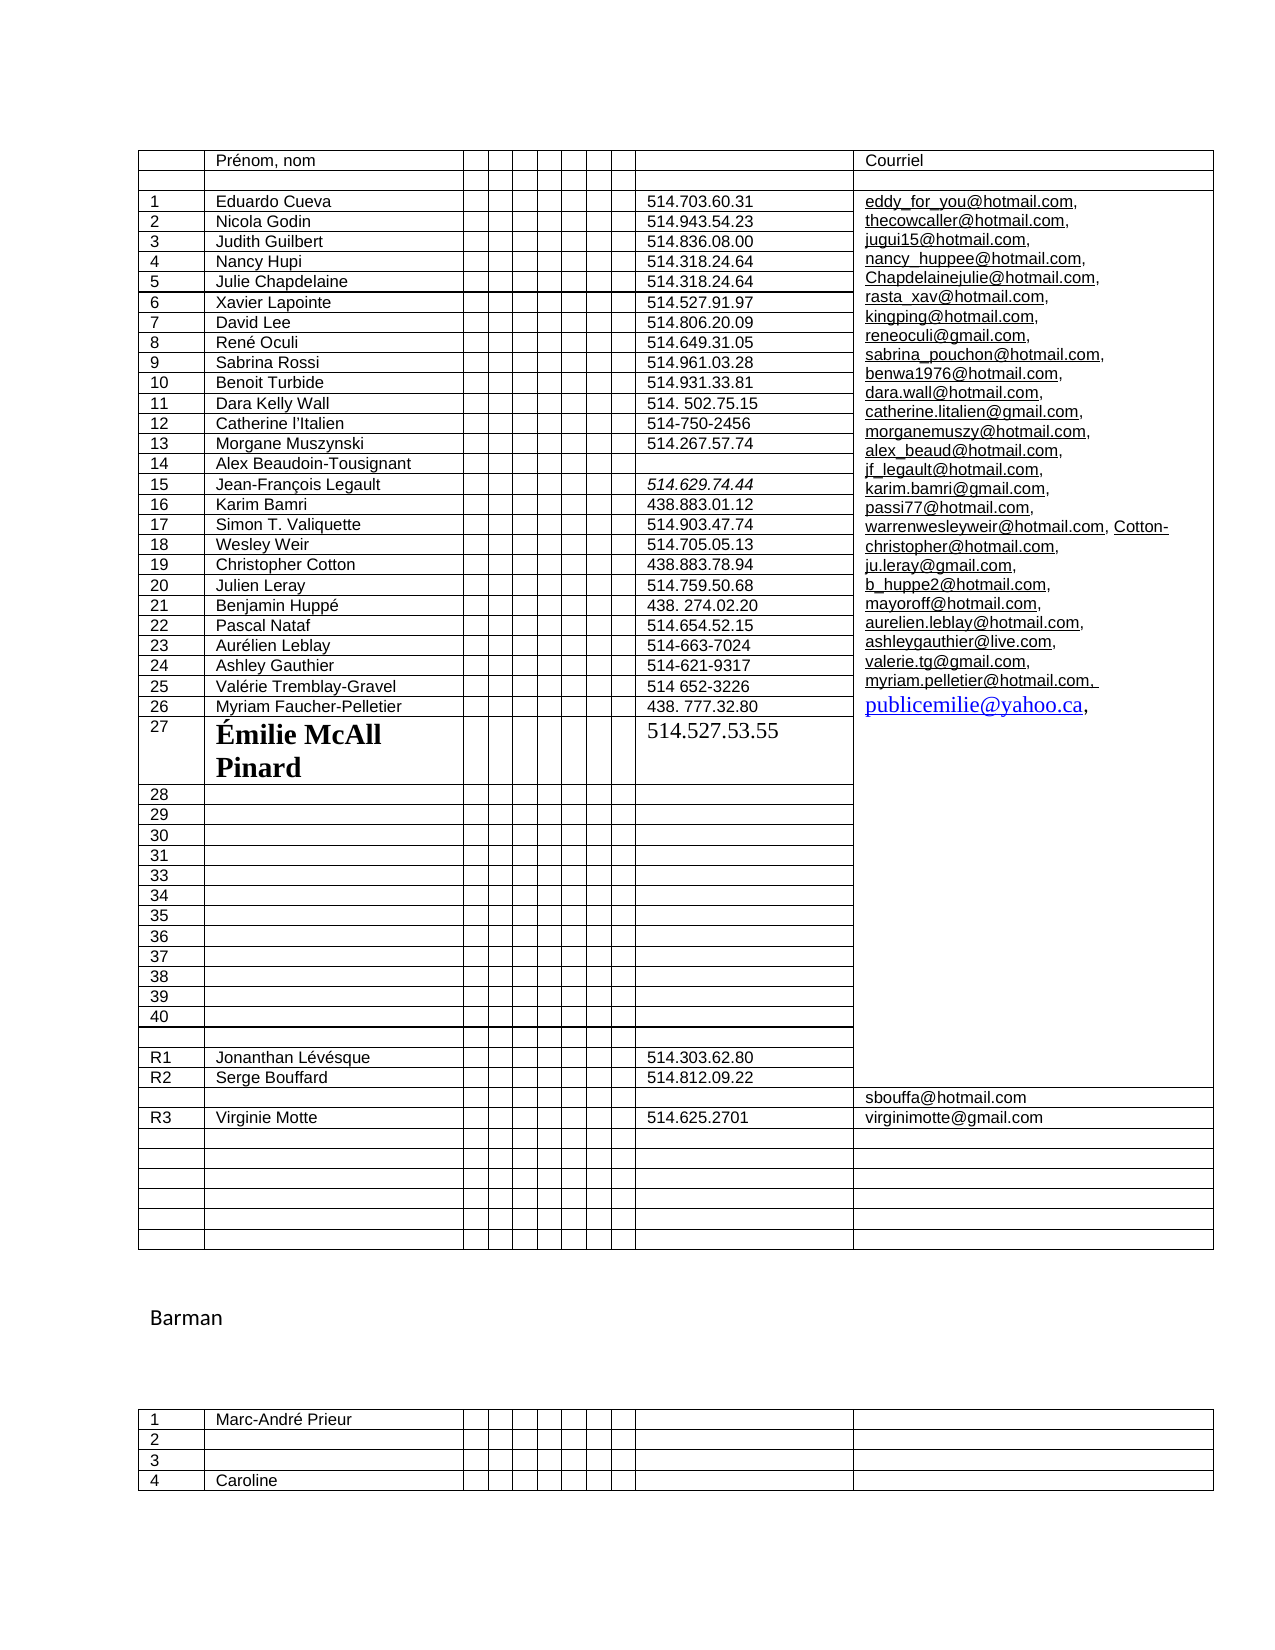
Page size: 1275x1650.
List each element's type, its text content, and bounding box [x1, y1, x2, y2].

table_cell 4 [139, 1471, 204, 1490]
table_cell [489, 535, 512, 554]
table_cell [636, 1129, 853, 1148]
table_cell [612, 1209, 635, 1228]
table_cell [587, 333, 611, 352]
table_cell [513, 1088, 537, 1107]
table_cell 514.812.09.22 [636, 1068, 853, 1087]
table_cell Caroline [205, 1471, 463, 1490]
table_cell [538, 1169, 561, 1188]
table_cell [464, 656, 488, 675]
table_cell [464, 474, 488, 493]
table_cell [612, 785, 635, 804]
table_cell [612, 906, 635, 925]
table_cell [205, 805, 463, 824]
table_header [636, 1410, 853, 1429]
table_cell [139, 1209, 204, 1228]
table_cell Catherine l’Italien [205, 414, 463, 433]
table_cell 2 [139, 1430, 204, 1449]
table_cell [612, 1189, 635, 1208]
table_cell [854, 1209, 1213, 1228]
table_header [562, 1410, 586, 1429]
table_cell [562, 1068, 586, 1087]
table_cell 514.705.05.13 [636, 535, 853, 554]
table_cell [489, 515, 512, 534]
table_cell [562, 596, 586, 615]
table_cell [513, 846, 537, 865]
table_cell [562, 926, 586, 946]
table_cell [538, 515, 561, 534]
table_cell [612, 293, 635, 312]
table_cell R1 [139, 1048, 204, 1067]
table_cell [489, 967, 512, 986]
table_cell [587, 1430, 611, 1449]
table_cell [612, 313, 635, 332]
table_cell [612, 886, 635, 905]
table_cell 438. 274.02.20 [636, 596, 853, 615]
table_cell 33 [139, 866, 204, 885]
table_cell [854, 171, 1213, 190]
table_cell [489, 1048, 512, 1067]
table_cell [562, 1088, 586, 1107]
table_cell [489, 805, 512, 824]
table_cell [612, 717, 635, 784]
table_cell [538, 785, 561, 804]
table_cell [587, 616, 611, 635]
table_cell [513, 1169, 537, 1188]
table_cell [464, 785, 488, 804]
table_cell [636, 785, 853, 804]
table_cell [489, 474, 512, 493]
table_cell [562, 1189, 586, 1208]
table_cell [538, 1189, 561, 1208]
table_cell 30 [139, 825, 204, 844]
table_cell [205, 1450, 463, 1469]
table_cell [464, 947, 488, 966]
table_cell [562, 555, 586, 574]
table_cell [562, 232, 586, 251]
table_cell [562, 846, 586, 865]
table_cell [464, 825, 488, 844]
table_cell Nancy Hupi [205, 252, 463, 271]
table_cell [562, 656, 586, 675]
table_cell [513, 926, 537, 946]
table_header [489, 1410, 512, 1429]
table_cell [513, 717, 537, 784]
table_cell [562, 495, 586, 514]
table_cell [587, 171, 611, 190]
table_cell [464, 1129, 488, 1148]
table_cell 12 [139, 414, 204, 433]
table_cell 22 [139, 616, 204, 635]
table_cell [489, 495, 512, 514]
table_cell [538, 1108, 561, 1127]
table_cell [513, 212, 537, 231]
table_cell 28 [139, 785, 204, 804]
table_cell [538, 1471, 561, 1490]
table_cell 35 [139, 906, 204, 925]
table_cell [587, 656, 611, 675]
table_cell [489, 353, 512, 372]
table_cell [587, 1048, 611, 1067]
table_cell [587, 454, 611, 473]
table_cell [139, 1028, 204, 1047]
table_cell [612, 474, 635, 493]
table_header [489, 151, 512, 170]
table_cell [489, 1169, 512, 1188]
table_cell Karim Bamri [205, 495, 463, 514]
table_cell [562, 676, 586, 696]
table_cell [513, 1068, 537, 1087]
table_cell R2 [139, 1068, 204, 1087]
table_cell [464, 1209, 488, 1228]
table_cell Pascal Nataf [205, 616, 463, 635]
table_cell [612, 353, 635, 372]
table_cell [587, 191, 611, 211]
table_cell [513, 272, 537, 291]
table_cell [587, 805, 611, 824]
table_cell 514.759.50.68 [636, 575, 853, 594]
table_cell [489, 555, 512, 574]
table_cell 20 [139, 575, 204, 594]
table_cell [636, 866, 853, 885]
table_cell [464, 846, 488, 865]
table_cell [587, 495, 611, 514]
table_cell [562, 474, 586, 493]
table_cell [513, 495, 537, 514]
table_cell [562, 272, 586, 291]
table_cell [538, 846, 561, 865]
table_header [464, 1410, 488, 1429]
table_cell [612, 1230, 635, 1249]
table_cell [538, 967, 561, 986]
table_cell [464, 191, 488, 211]
table_cell [205, 1230, 463, 1249]
table_cell [636, 1088, 853, 1107]
table_cell [464, 313, 488, 332]
table_cell [205, 825, 463, 844]
table_cell [612, 947, 635, 966]
table_cell [205, 967, 463, 986]
table_cell [538, 313, 561, 332]
table_cell [538, 414, 561, 433]
table_cell [464, 353, 488, 372]
table_cell [612, 555, 635, 574]
table_cell [562, 1149, 586, 1168]
table_cell [513, 515, 537, 534]
table_cell [538, 1028, 561, 1047]
table_cell 514-750-2456 [636, 414, 853, 433]
table_cell [612, 575, 635, 594]
table_cell [612, 825, 635, 844]
table_cell [636, 805, 853, 824]
table_header [612, 1410, 635, 1429]
table_cell [489, 171, 512, 190]
table_cell [612, 1028, 635, 1047]
table_cell [612, 656, 635, 675]
table_cell [538, 171, 561, 190]
table_cell [636, 886, 853, 905]
table_cell [464, 454, 488, 473]
table_cell [538, 987, 561, 1006]
table_cell [587, 232, 611, 251]
table_cell 5 [139, 272, 204, 291]
table_cell [612, 1430, 635, 1449]
table_cell [636, 1209, 853, 1228]
table_cell [538, 191, 561, 211]
table_header [464, 151, 488, 170]
table_cell [489, 575, 512, 594]
table_cell eddy_for_you@hotmail.com, thecowcaller@hotmail.com, jugui15@hotmail.com, nancy_huppee@hotmail.com, Chapdelainejulie@hotmail.com, rasta_xav@hotmail.com, kingping@hotmail.com, reneoculi@gmail.com, sabrina_pouchon@hotmail.com, benwa1976@hotmail.com, dara.wall@hotmail.com, catherine.litalien@gmail.com, morganemuszy@hotmail.com, alex_beaud@hotmail.com, jf_legault@hotmail.com, karim.bamri@gmail.com, passi77@hotmail.com, warrenwesleyweir@hotmail.com, Cotton-christopher@hotmail.com, ju.leray@gmail.com, b_huppe2@hotmail.com, mayoroff@hotmail.com, aurelien.leblay@hotmail.com, ashleygauthier@live.com, valerie.tg@gmail.com, myriam.pelletier@hotmail.com, publicemilie@yahoo.ca, [854, 191, 1213, 1087]
table_cell [562, 1230, 586, 1249]
table_cell 13 [139, 434, 204, 453]
table_cell [587, 313, 611, 332]
table_cell [464, 293, 488, 312]
table_cell [489, 1230, 512, 1249]
table_cell [538, 535, 561, 554]
table_cell [513, 785, 537, 804]
table_cell [562, 987, 586, 1006]
table_cell sbouffa@hotmail.com [854, 1088, 1213, 1107]
table_cell 14 [139, 454, 204, 473]
table_header 1 [139, 1410, 204, 1429]
table_cell Sabrina Rossi [205, 353, 463, 372]
table_cell [538, 232, 561, 251]
table_cell 3 [139, 1450, 204, 1469]
table_cell [464, 1048, 488, 1067]
table_cell [513, 353, 537, 372]
table_cell Simon T. Valiquette [205, 515, 463, 534]
table_cell 31 [139, 846, 204, 865]
table_cell [538, 886, 561, 905]
table_cell [489, 252, 512, 271]
table_cell [513, 656, 537, 675]
table_cell 514.649.31.05 [636, 333, 853, 352]
table_cell [538, 926, 561, 946]
table_cell [612, 697, 635, 716]
table_cell Benoit Turbide [205, 373, 463, 392]
table_cell 6 [139, 293, 204, 312]
table_cell [538, 825, 561, 844]
table_cell [538, 636, 561, 655]
table_cell Morgane Muszynski [205, 434, 463, 453]
table_cell David Lee [205, 313, 463, 332]
table_cell 11 [139, 394, 204, 413]
table_cell [489, 373, 512, 392]
table_cell [464, 906, 488, 925]
table_cell [538, 1007, 561, 1026]
table_cell 514.318.24.64 [636, 272, 853, 291]
table_cell [205, 906, 463, 925]
table_cell 514.943.54.23 [636, 212, 853, 231]
table_cell [464, 987, 488, 1006]
table_cell [636, 846, 853, 865]
table_cell [205, 1028, 463, 1047]
table_cell [538, 373, 561, 392]
table_cell [612, 1068, 635, 1087]
table_cell [538, 717, 561, 784]
table_cell [538, 656, 561, 675]
table_cell [636, 454, 853, 473]
table_cell [489, 987, 512, 1006]
table_cell [612, 515, 635, 534]
table_cell [636, 926, 853, 946]
table_cell [489, 947, 512, 966]
table_cell 24 [139, 656, 204, 675]
table_header Marc-André Prieur [205, 1410, 463, 1429]
table_cell [636, 906, 853, 925]
table_cell [562, 886, 586, 905]
table_cell [562, 636, 586, 655]
table_cell [538, 1068, 561, 1087]
table_cell [205, 171, 463, 190]
table_cell [612, 805, 635, 824]
table_cell 514.629.74.44 [636, 474, 853, 493]
table_cell [612, 1108, 635, 1127]
table_cell 438.883.01.12 [636, 495, 853, 514]
table_cell 514. 502.75.15 [636, 394, 853, 413]
table_cell 514.267.57.74 [636, 434, 853, 453]
table_cell [513, 616, 537, 635]
table_cell [513, 454, 537, 473]
table_cell [587, 575, 611, 594]
table_cell [513, 1430, 537, 1449]
table_cell 19 [139, 555, 204, 574]
table_cell [489, 1430, 512, 1449]
table_cell 40 [139, 1007, 204, 1026]
table_cell [587, 825, 611, 844]
table_cell [513, 373, 537, 392]
table_cell [513, 394, 537, 413]
table_cell [612, 434, 635, 453]
table_cell [538, 596, 561, 615]
table_cell [562, 1450, 586, 1469]
table_cell [587, 212, 611, 231]
table_cell [612, 373, 635, 392]
table_cell [464, 1450, 488, 1469]
table_cell [513, 434, 537, 453]
table_cell [513, 555, 537, 574]
table_cell [464, 596, 488, 615]
table_cell [464, 515, 488, 534]
table_cell Wesley Weir [205, 535, 463, 554]
table_cell [587, 1129, 611, 1148]
table_cell [513, 1471, 537, 1490]
table_cell [205, 1129, 463, 1148]
table_cell [538, 676, 561, 696]
table_header [636, 151, 853, 170]
table_cell [587, 866, 611, 885]
table_cell [489, 717, 512, 784]
table_cell [636, 1450, 853, 1469]
table_cell [587, 886, 611, 905]
table_cell [538, 394, 561, 413]
table_cell 26 [139, 697, 204, 716]
table_cell [205, 947, 463, 966]
table_cell [139, 1129, 204, 1148]
table_cell Julien Leray [205, 575, 463, 594]
table_cell Aurélien Leblay [205, 636, 463, 655]
table_cell [612, 1007, 635, 1026]
table_cell [587, 697, 611, 716]
table_cell Valérie Tremblay-Gravel [205, 676, 463, 696]
table_cell [513, 293, 537, 312]
table_cell [464, 434, 488, 453]
table_cell [489, 1007, 512, 1026]
table_cell 7 [139, 313, 204, 332]
table_cell [562, 825, 586, 844]
table_cell [489, 1189, 512, 1208]
table_cell 514.318.24.64 [636, 252, 853, 271]
table_cell [854, 1189, 1213, 1208]
table_cell [636, 1169, 853, 1188]
table_cell [587, 252, 611, 271]
table_cell [489, 212, 512, 231]
table_cell [587, 414, 611, 433]
table_cell [205, 1088, 463, 1107]
table_cell [612, 535, 635, 554]
table_cell [489, 616, 512, 635]
table_cell [854, 1129, 1213, 1148]
table_cell [562, 1048, 586, 1067]
table_cell virginimotte@gmail.com [854, 1108, 1213, 1127]
table_cell [513, 1189, 537, 1208]
table_cell [538, 272, 561, 291]
table_cell [612, 987, 635, 1006]
table_cell [464, 1028, 488, 1047]
table_cell [489, 394, 512, 413]
table_cell [205, 1209, 463, 1228]
table_cell [464, 1189, 488, 1208]
table_cell 514.625.2701 [636, 1108, 853, 1127]
table_cell René Oculi [205, 333, 463, 352]
table_cell [489, 232, 512, 251]
table_cell [513, 575, 537, 594]
table_cell [587, 515, 611, 534]
table_cell [562, 535, 586, 554]
table_cell [513, 1108, 537, 1127]
table_cell [513, 947, 537, 966]
table_cell [513, 596, 537, 615]
table_cell 9 [139, 353, 204, 372]
table_cell [587, 785, 611, 804]
table_cell [587, 636, 611, 655]
table_cell [612, 1471, 635, 1490]
table_cell [513, 987, 537, 1006]
table_cell [612, 866, 635, 885]
table_cell [464, 717, 488, 784]
table_cell [562, 515, 586, 534]
table_cell [538, 333, 561, 352]
table_cell [612, 967, 635, 986]
table_cell [587, 1149, 611, 1168]
table_cell [562, 717, 586, 784]
table_cell [587, 1068, 611, 1087]
table_cell 17 [139, 515, 204, 534]
table_cell [538, 1088, 561, 1107]
table_cell [538, 1230, 561, 1249]
table_cell [612, 171, 635, 190]
table_cell 514.654.52.15 [636, 616, 853, 635]
table_cell Nicola Godin [205, 212, 463, 231]
table_cell [513, 1028, 537, 1047]
table_cell [538, 866, 561, 885]
table_cell [612, 414, 635, 433]
table_cell [513, 171, 537, 190]
table_cell [562, 252, 586, 271]
table_cell [587, 535, 611, 554]
table_cell [587, 353, 611, 372]
table_cell [464, 676, 488, 696]
table_cell [562, 697, 586, 716]
table_cell [587, 967, 611, 986]
table_cell [464, 555, 488, 574]
table_cell Serge Bouffard [205, 1068, 463, 1087]
table_cell [139, 1189, 204, 1208]
table_cell [489, 313, 512, 332]
table_cell [513, 1048, 537, 1067]
table_cell R3 [139, 1108, 204, 1127]
table_cell [538, 1209, 561, 1228]
table_cell 514.903.47.74 [636, 515, 853, 534]
table_cell [464, 886, 488, 905]
table_cell [587, 717, 611, 784]
table_cell [587, 555, 611, 574]
table_cell [538, 1430, 561, 1449]
table_cell [587, 846, 611, 865]
table_cell [587, 1230, 611, 1249]
table_cell [538, 454, 561, 473]
table_cell 15 [139, 474, 204, 493]
table_cell [139, 1169, 204, 1188]
table_cell [538, 805, 561, 824]
table_cell [854, 1430, 1213, 1449]
table_cell Ashley Gauthier [205, 656, 463, 675]
table_cell [513, 866, 537, 885]
table_cell Christopher Cotton [205, 555, 463, 574]
table_cell [513, 191, 537, 211]
table_cell [489, 1450, 512, 1469]
table_cell [464, 697, 488, 716]
table_cell 438. 777.32.80 [636, 697, 853, 716]
table_cell 38 [139, 967, 204, 986]
table_cell 514.961.03.28 [636, 353, 853, 372]
table_cell [489, 454, 512, 473]
table_header Prénom, nom [205, 151, 463, 170]
table_cell Alex Beaudoin-Tousignant [205, 454, 463, 473]
table_cell 16 [139, 495, 204, 514]
table_cell [464, 252, 488, 271]
table_cell [489, 191, 512, 211]
table_header [139, 151, 204, 170]
table_cell 514-621-9317 [636, 656, 853, 675]
table_cell [854, 1169, 1213, 1188]
table_cell [612, 495, 635, 514]
table_cell [562, 1108, 586, 1127]
table_cell 514.836.08.00 [636, 232, 853, 251]
table_cell [464, 1108, 488, 1127]
table_cell [612, 1149, 635, 1168]
table_cell 18 [139, 535, 204, 554]
table_cell 514.931.33.81 [636, 373, 853, 392]
table_cell [513, 676, 537, 696]
table_cell 514.527.91.97 [636, 293, 853, 312]
table_cell [854, 1230, 1213, 1249]
table_cell [612, 926, 635, 946]
table_header [854, 1410, 1213, 1429]
table_cell [513, 535, 537, 554]
table_cell [464, 575, 488, 594]
table_cell 4 [139, 252, 204, 271]
table_cell 37 [139, 947, 204, 966]
table_cell Myriam Faucher-Pelletier [205, 697, 463, 716]
table_header [513, 151, 537, 170]
table_cell [464, 495, 488, 514]
table_cell [612, 616, 635, 635]
table_cell [489, 1108, 512, 1127]
table_cell [562, 333, 586, 352]
table_cell [612, 333, 635, 352]
table_cell [139, 1230, 204, 1249]
table_cell [562, 1471, 586, 1490]
table_cell [538, 555, 561, 574]
table_cell [538, 474, 561, 493]
table_cell [464, 1149, 488, 1168]
table_cell 1 [139, 191, 204, 211]
table_cell [205, 1189, 463, 1208]
table_header [538, 151, 561, 170]
table_cell [513, 1149, 537, 1168]
table_cell [464, 1430, 488, 1449]
table_cell [587, 474, 611, 493]
table_cell [562, 616, 586, 635]
table_cell [538, 575, 561, 594]
table_cell [464, 1230, 488, 1249]
table_cell [562, 212, 586, 231]
table_cell [562, 785, 586, 804]
table_cell [538, 906, 561, 925]
table_cell [464, 636, 488, 655]
table_cell [464, 1471, 488, 1490]
table_cell [513, 906, 537, 925]
table_cell [636, 1028, 853, 1047]
table_cell [464, 394, 488, 413]
table_cell 2 [139, 212, 204, 231]
table_cell [205, 1430, 463, 1449]
table_cell [538, 1048, 561, 1067]
table_cell [538, 616, 561, 635]
table_cell [489, 1471, 512, 1490]
table_cell [636, 1471, 853, 1490]
table_cell [587, 987, 611, 1006]
table_cell [562, 1430, 586, 1449]
table_cell [612, 596, 635, 615]
table_cell [562, 1209, 586, 1228]
table_cell [612, 191, 635, 211]
table_cell [464, 967, 488, 986]
table_cell [513, 967, 537, 986]
table_cell 10 [139, 373, 204, 392]
table_cell [489, 596, 512, 615]
table_cell [489, 1068, 512, 1087]
table_cell [538, 947, 561, 966]
table_cell [513, 252, 537, 271]
table_cell [562, 434, 586, 453]
table_cell [205, 785, 463, 804]
table_cell [562, 454, 586, 473]
table_cell [612, 272, 635, 291]
table_cell [205, 987, 463, 1006]
table_cell [489, 1149, 512, 1168]
table_cell [636, 967, 853, 986]
table_cell [587, 1088, 611, 1107]
table_cell 514.703.60.31 [636, 191, 853, 211]
table_cell [513, 333, 537, 352]
table_cell [464, 212, 488, 231]
table_cell [636, 1230, 853, 1249]
table_header [587, 151, 611, 170]
table_cell [562, 394, 586, 413]
table_cell [489, 825, 512, 844]
table_cell [636, 1007, 853, 1026]
table_cell [489, 906, 512, 925]
table_cell [562, 805, 586, 824]
table_cell [538, 353, 561, 372]
table_cell [587, 373, 611, 392]
table_cell [464, 805, 488, 824]
table_cell [562, 1028, 586, 1047]
table_cell [464, 1169, 488, 1188]
table_cell [612, 394, 635, 413]
table_cell 514-663-7024 [636, 636, 853, 655]
table_cell [538, 434, 561, 453]
table_cell [612, 232, 635, 251]
table_cell [513, 636, 537, 655]
table_cell [489, 333, 512, 352]
table_cell [538, 495, 561, 514]
table_header Courriel [854, 151, 1213, 170]
table_cell [562, 1007, 586, 1026]
table_cell [587, 596, 611, 615]
table_cell 36 [139, 926, 204, 946]
table_cell Julie Chapdelaine [205, 272, 463, 291]
table_header [562, 151, 586, 170]
table_cell [513, 825, 537, 844]
table_cell [587, 272, 611, 291]
table_cell [464, 414, 488, 433]
table_cell 39 [139, 987, 204, 1006]
table_cell [205, 886, 463, 905]
table_cell [464, 1088, 488, 1107]
table_cell [489, 1028, 512, 1047]
table_header [513, 1410, 537, 1429]
table_cell [489, 676, 512, 696]
table_cell [636, 1189, 853, 1208]
table_cell [489, 1129, 512, 1148]
table_cell 514.527.53.55 [636, 717, 853, 784]
table_cell [587, 434, 611, 453]
table_cell [587, 1007, 611, 1026]
table_cell [587, 947, 611, 966]
table_cell [612, 676, 635, 696]
table_cell [587, 676, 611, 696]
table_cell [513, 1230, 537, 1249]
table_cell [538, 1129, 561, 1148]
table_cell [489, 434, 512, 453]
table_cell [636, 947, 853, 966]
table_cell [636, 1430, 853, 1449]
text Barman [150, 1303, 1125, 1331]
table_cell [513, 232, 537, 251]
table_cell [489, 272, 512, 291]
table_cell Eduardo Cueva [205, 191, 463, 211]
table_cell [587, 1028, 611, 1047]
table_cell [587, 926, 611, 946]
table_cell Dara Kelly Wall [205, 394, 463, 413]
table_cell [636, 825, 853, 844]
table_cell Virginie Motte [205, 1108, 463, 1127]
table_cell [854, 1149, 1213, 1168]
table_cell 23 [139, 636, 204, 655]
table_cell [612, 1088, 635, 1107]
table_cell [464, 171, 488, 190]
table_cell [513, 805, 537, 824]
table_cell 27 [139, 717, 204, 784]
table_cell [562, 1129, 586, 1148]
table_cell [587, 1471, 611, 1490]
table_cell Jean-François Legault [205, 474, 463, 493]
table_cell [562, 373, 586, 392]
table_cell [562, 293, 586, 312]
table_header [587, 1410, 611, 1429]
table_cell [464, 866, 488, 885]
table_cell [513, 886, 537, 905]
table_cell [538, 252, 561, 271]
table_cell [587, 394, 611, 413]
table_cell [612, 1129, 635, 1148]
table_cell 514.303.62.80 [636, 1048, 853, 1067]
table_cell [562, 906, 586, 925]
table_cell [587, 1169, 611, 1188]
table_cell [538, 697, 561, 716]
table_cell [464, 616, 488, 635]
table_header [612, 151, 635, 170]
table_cell [464, 373, 488, 392]
table_cell [612, 846, 635, 865]
table_cell [513, 1129, 537, 1148]
table_cell [489, 656, 512, 675]
table_cell [612, 1048, 635, 1067]
table_cell [205, 846, 463, 865]
table_cell [612, 454, 635, 473]
table_cell [854, 1450, 1213, 1469]
table_cell Xavier Lapointe [205, 293, 463, 312]
table_cell [205, 1169, 463, 1188]
table_cell 34 [139, 886, 204, 905]
table_cell 21 [139, 596, 204, 615]
table_cell [562, 947, 586, 966]
table_cell [489, 1088, 512, 1107]
table_cell [612, 636, 635, 655]
table_cell [464, 535, 488, 554]
table_cell [538, 1450, 561, 1469]
table_header [538, 1410, 561, 1429]
table_cell [513, 474, 537, 493]
table_cell [562, 414, 586, 433]
table_cell [562, 866, 586, 885]
table_cell Benjamin Huppé [205, 596, 463, 615]
table_cell [587, 1108, 611, 1127]
table_cell [513, 1209, 537, 1228]
table_cell [636, 171, 853, 190]
table_cell 3 [139, 232, 204, 251]
table_cell [636, 1149, 853, 1168]
table_cell [587, 293, 611, 312]
table_cell [587, 1450, 611, 1469]
table_cell [562, 967, 586, 986]
table_cell [538, 1149, 561, 1168]
table_cell 514.806.20.09 [636, 313, 853, 332]
table_cell [513, 313, 537, 332]
table_cell [489, 293, 512, 312]
table_cell [612, 1169, 635, 1188]
table_cell [612, 212, 635, 231]
table_cell [489, 886, 512, 905]
table_cell [205, 866, 463, 885]
table_cell [489, 926, 512, 946]
table_cell [562, 353, 586, 372]
table_cell [562, 575, 586, 594]
table_cell Judith Guilbert [205, 232, 463, 251]
table_cell [562, 191, 586, 211]
table_cell [513, 414, 537, 433]
table_cell [464, 333, 488, 352]
table_cell Émilie McAll Pinard [205, 717, 463, 784]
table_cell 438.883.78.94 [636, 555, 853, 574]
table_cell [854, 1471, 1213, 1490]
table_cell [538, 212, 561, 231]
table_cell [464, 232, 488, 251]
table_cell 514 652-3226 [636, 676, 853, 696]
table_cell [489, 414, 512, 433]
table_cell [489, 1209, 512, 1228]
table_cell [205, 1149, 463, 1168]
table_cell [562, 171, 586, 190]
table_cell [489, 636, 512, 655]
table_cell [464, 1007, 488, 1026]
table_cell 25 [139, 676, 204, 696]
table_cell [538, 293, 561, 312]
table_cell [489, 866, 512, 885]
table_cell 29 [139, 805, 204, 824]
table_cell [489, 785, 512, 804]
table_cell [636, 987, 853, 1006]
table_cell [489, 697, 512, 716]
table_cell [464, 926, 488, 946]
table_cell [513, 697, 537, 716]
table_cell Jonanthan Lévésque [205, 1048, 463, 1067]
table_cell [587, 1189, 611, 1208]
table_cell [513, 1450, 537, 1469]
table_cell [464, 1068, 488, 1087]
table_cell [562, 1169, 586, 1188]
table_cell [612, 1450, 635, 1469]
table_cell [139, 1149, 204, 1168]
table_cell [513, 1007, 537, 1026]
table_cell [562, 313, 586, 332]
table_cell [587, 906, 611, 925]
table_cell [464, 272, 488, 291]
table_cell [205, 926, 463, 946]
table_cell [139, 171, 204, 190]
table_cell [139, 1088, 204, 1107]
table_cell 8 [139, 333, 204, 352]
table_cell [612, 252, 635, 271]
table_cell [587, 1209, 611, 1228]
table_cell [489, 846, 512, 865]
table_cell [205, 1007, 463, 1026]
